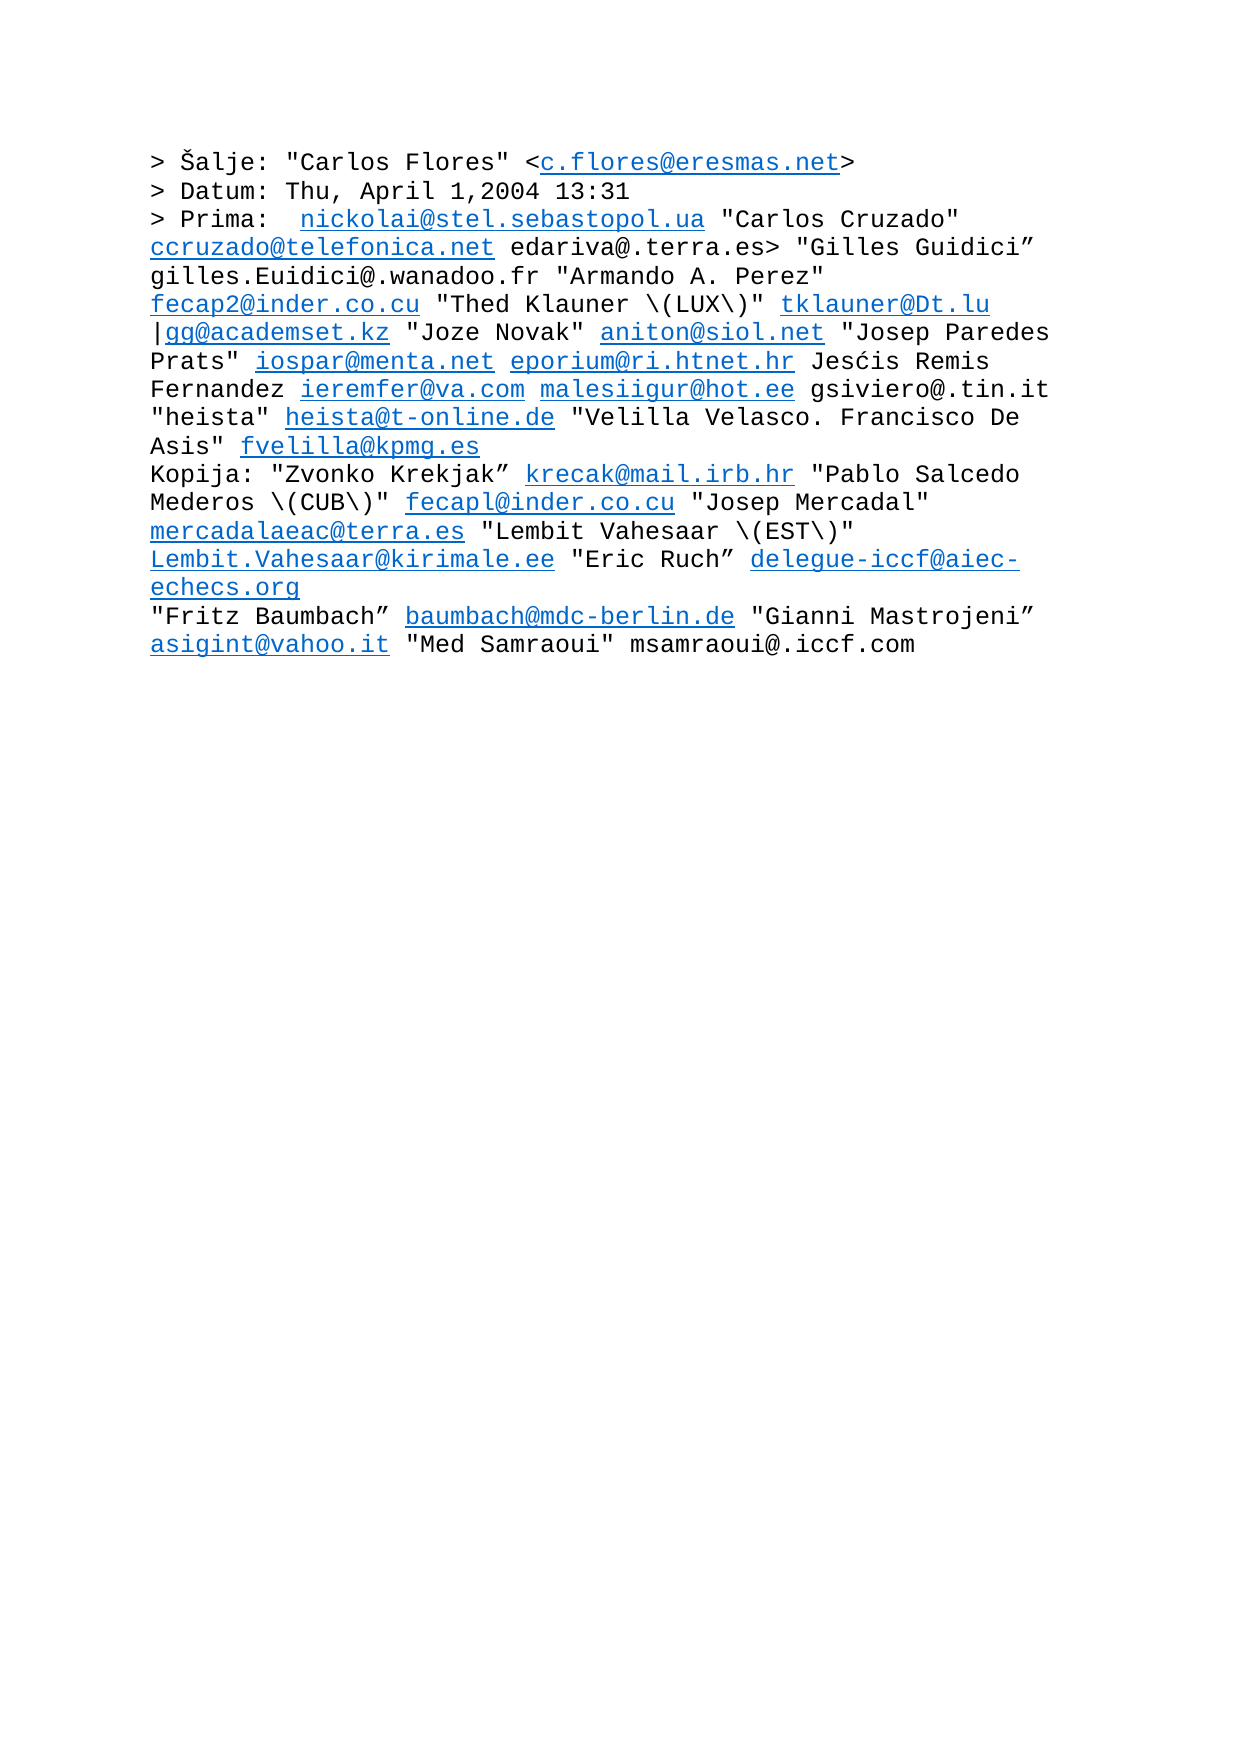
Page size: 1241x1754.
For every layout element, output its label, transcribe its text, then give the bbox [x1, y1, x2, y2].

text Kopija: "Zvonko Krekjak” krecak@mail.irb.hr "Pablo Salcedo Mederos \(CUB\)" fecapl@inder.co.cu "Josep Mercadal" mercadalaeac@terra.es "Lembit Vahesaar \(EST\)" Lembit.Vahesaar@kirimale.ee "Eric Ruch” delegue-iccf@aiec-echecs.org "Fritz Baumbach” baumbach@mdc-berlin.de "Gianni Mastrojeni” asigint@vahoo.it "Med Samraoui" msamraoui@.iccf.com [150, 462, 1090, 660]
text > Šalje: "Carlos Flores" <c.flores@eresmas.net> [150, 150, 1090, 178]
text > Prima: nickolai@stel.sebastopol.ua "Carlos Cruzado" ccruzado@telefonica.net edariva@.terra.es> "Gilles Guidici” gilles.Euidici@.wanadoo.fr "Armando A. Perez" fecap2@inder.co.cu "Thed Klauner \(LUX\)" tklauner@Dt.lu |gg@academset.kz "Joze Novak" aniton@siol.net "Josep Paredes Prats" iospar@menta.net eporium@ri.htnet.hr Jesćis Remis Fernandez ieremfer@va.com malesiigur@hot.ee gsiviero@.tin.it "heista" heista@t-online.de "Velilla Velasco. Francisco De Asis" fvelilla@kpmg.es [150, 207, 1090, 462]
text > Datum: Thu, April 1,2004 13:31 [150, 178, 1090, 207]
